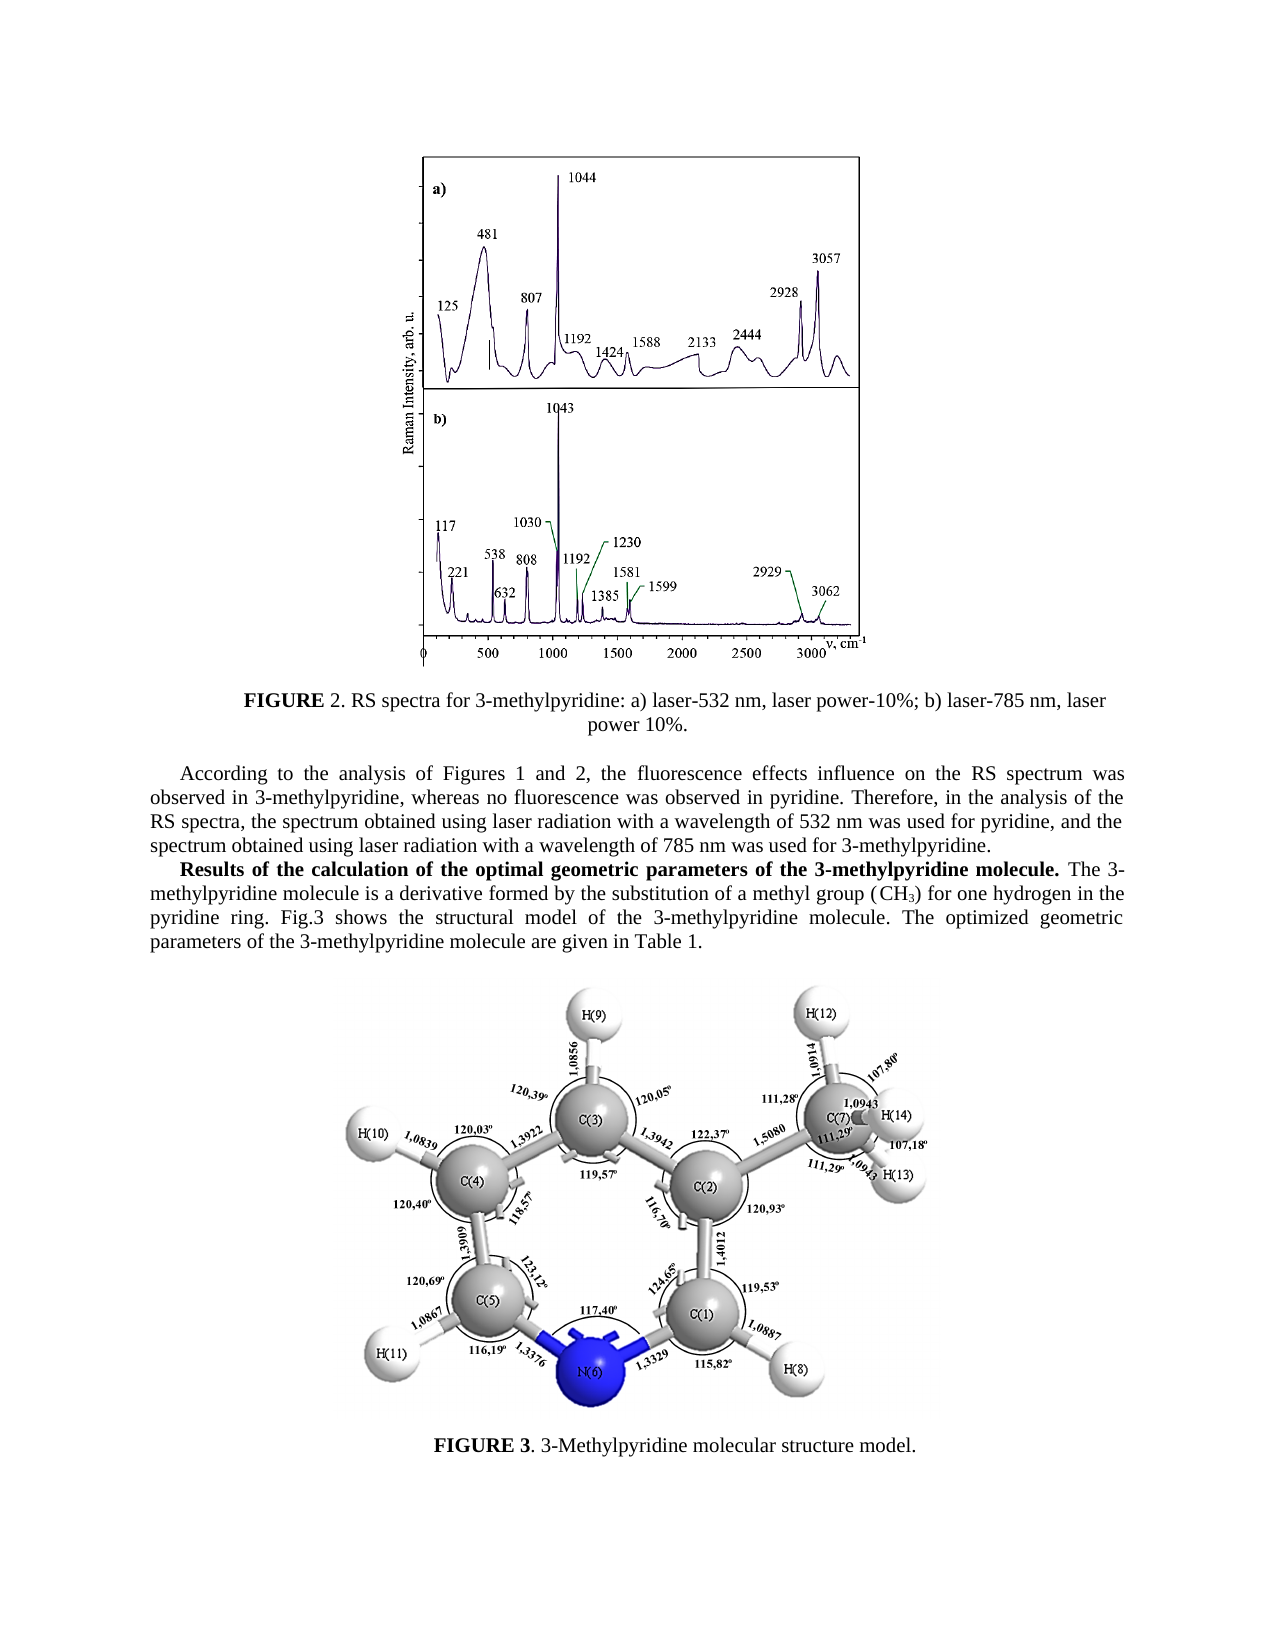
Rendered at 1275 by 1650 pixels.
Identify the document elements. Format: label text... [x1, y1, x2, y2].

text Results of the calculation of the optimal geometric parameters of the 3-methylpyridine molecule. The 3-methylpyridine molecule is a derivative formed by the substitution of a methyl group (CH3) for one hydrogen in the pyridine ring. Fig.3 shows the structural model of the 3-methylpyridine molecule. The optimized geometric parameters of the 3-methylpyridine molecule are given in Table 1. [150, 857, 1125, 953]
list According to the analysis of Figures 1 and 2, the fluorescence effects influence on the RS spectrum was observed in 3-methylpyridine, whereas no fluorescence was observed in pyridine. Therefore, in the analysis of the RS spectra, the spectrum obtained using laser radiation with a wavelength of 532 nm was used for pyridine, and the spectrum obtained using laser radiation with a wavelength of 785 nm was used for 3-methylpyridine. [150, 761, 1125, 857]
text FIGURE 3. 3-Methylpyridine molecular structure model. [150, 1433, 1125, 1457]
picture [397, 149, 878, 674]
picture [332, 978, 941, 1419]
text FIGURE 2. RS spectra for 3-methylpyridine: a) laser-532 nm, laser power-10%; b) laser-785 nm, laser power 10%. [150, 687, 1125, 736]
